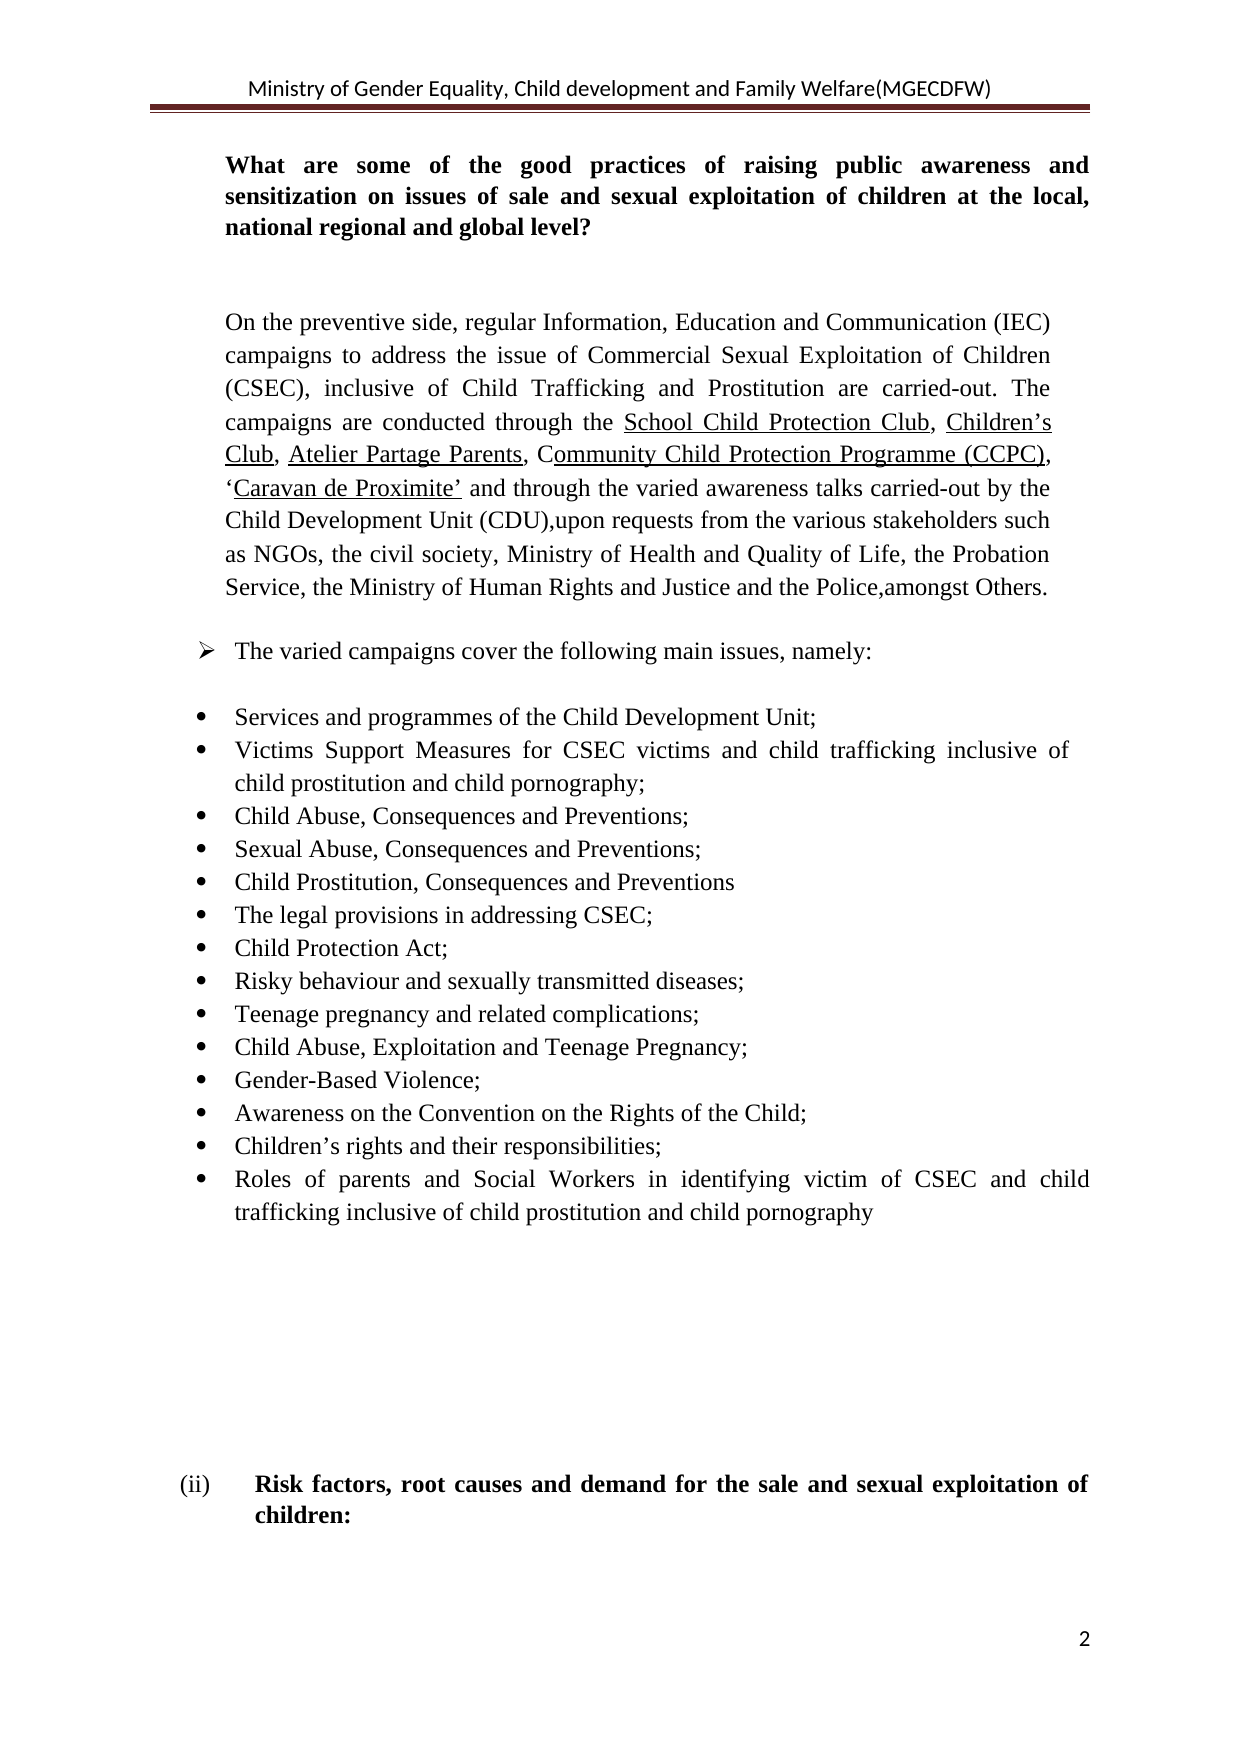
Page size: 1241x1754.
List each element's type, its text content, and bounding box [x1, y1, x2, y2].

list The legal provisions in addressing CSEC; [197, 900, 1090, 929]
list Risky behaviour and sexually transmitted diseases; [197, 966, 1090, 995]
list Awareness on the Convention on the Rights of the Child; [197, 1098, 1090, 1127]
list Child Prostitution, Consequences and Preventions [197, 867, 1090, 896]
list Victims Support Measures for CSEC victims and child trafficking inclusive of child prostitution and child pornography; [197, 735, 1070, 797]
list The varied campaigns cover the following main issues, namely: [197, 636, 1090, 664]
list Risk factors, root causes and demand for the sale and sexual exploitation of children: [179, 1469, 1090, 1528]
list Child Abuse, Consequences and Preventions; [197, 801, 1090, 829]
list Sexual Abuse, Consequences and Preventions; [197, 834, 1090, 863]
text On the preventive side, regular Information, Education and Communication (IEC) campaigns to address the issue of Commercial Sexual Exploitation of Children (CSEC), inclusive of Child Trafficking and Prostitution are carried-out. The campaigns are conducted through the School Child Protection Club, Children’s Club, Atelier Partage Parents, Community Child Protection Programme (CCPC), ‘Caravan de Proximite’ and through the varied awareness talks carried-out by the Child Development Unit (CDU),upon requests from the various stakeholders such as NGOs, the civil society, Ministry of Health and Quality of Life, the Probation Service, the Ministry of Human Rights and Justice and the Police,amongst Others. [225, 307, 1051, 600]
list Roles of parents and Social Workers in identifying victim of CSEC and child trafficking inclusive of child prostitution and child pornography [197, 1164, 1090, 1226]
list Child Abuse, Exploitation and Teenage Pregnancy; [197, 1032, 1090, 1061]
list Gender-Based Violence; [197, 1065, 1090, 1094]
list Services and programmes of the Child Development Unit; [197, 702, 1090, 731]
list Teenage pregnancy and related complications; [197, 999, 1090, 1028]
text What are some of the good practices of raising public awareness and sensitization on issues of sale and sexual exploitation of children at the local, national regional and global level? [225, 150, 1090, 241]
list Children’s rights and their responsibilities; [197, 1131, 1090, 1160]
list Child Protection Act; [197, 933, 1090, 962]
